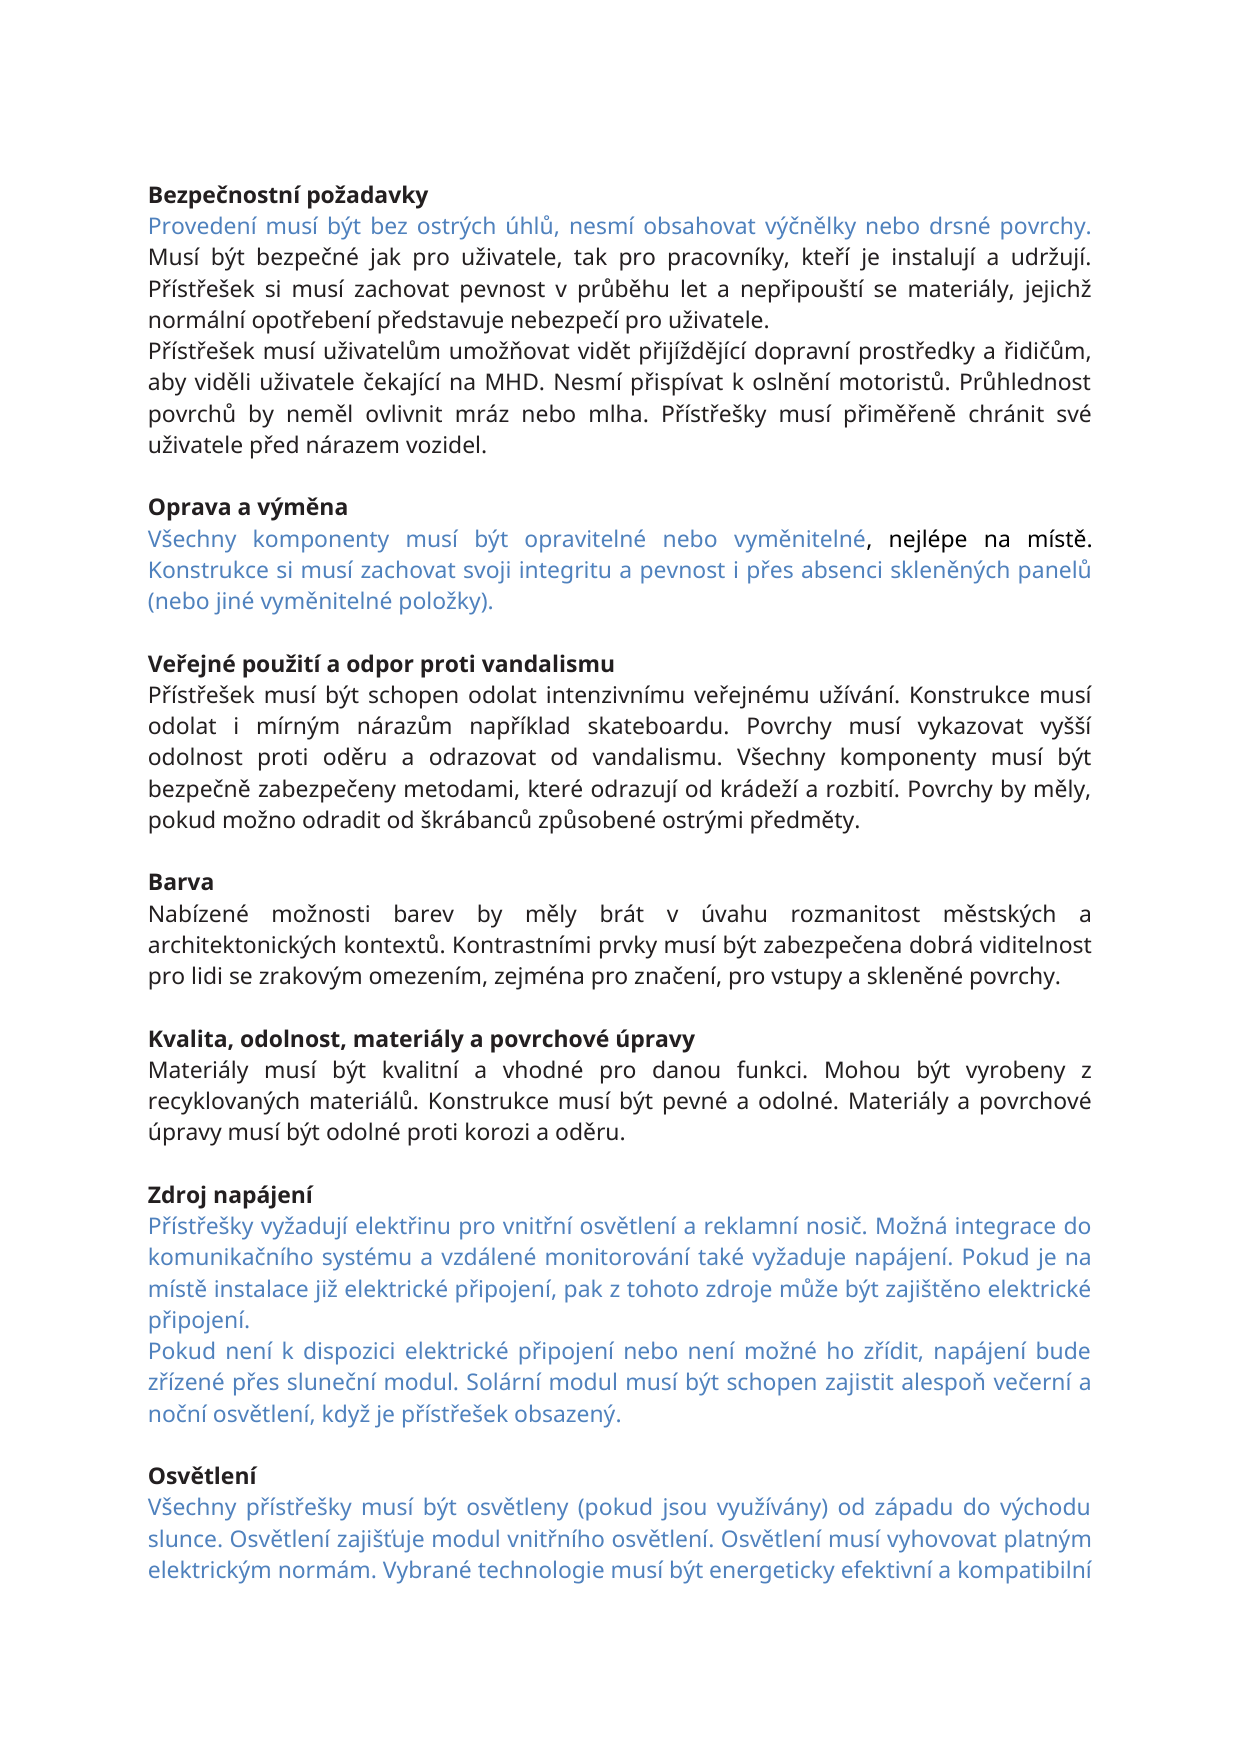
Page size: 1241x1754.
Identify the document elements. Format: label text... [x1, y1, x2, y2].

text Veřejné použití a odpor proti vandalismu [148, 648, 1093, 679]
text Osvětlení [148, 1460, 1093, 1491]
text Pokud není k dispozici elektrické připojení nebo není možné ho zřídit, napájení bude zřízené přes sluneční modul. Solární modul musí být schopen zajistit alespoň večerní a noční osvětlení, když je přístřešek obsazený. [148, 1335, 1093, 1429]
text Barva [148, 866, 1093, 898]
text Nabízené možnosti barev by měly brát v úvahu rozmanitost městských a architektonických kontextů. Kontrastními prvky musí být zabezpečena dobrá viditelnost pro lidi se zrakovým omezením, zejména pro značení, pro vstupy a skleněné povrchy. [148, 898, 1093, 991]
text Přístřešky vyžadují elektřinu pro vnitřní osvětlení a reklamní nosič. Možná integrace do komunikačního systému a vzdálené monitorování také vyžaduje napájení. Pokud je na místě instalace již elektrické připojení, pak z tohoto zdroje může být zajištěno elektrické připojení. [148, 1210, 1093, 1335]
text Přístřešek musí uživatelům umožňovat vidět přijíždějící dopravní prostředky a řidičům, aby viděli uživatele čekající na MHD. Nesmí přispívat k oslnění motoristů. Průhlednost povrchů by neměl ovlivnit mráz nebo mlha. Přístřešky musí přiměřeně chránit své uživatele před nárazem vozidel. [148, 335, 1093, 460]
text Oprava a výměna [148, 491, 1093, 523]
text Všechny komponenty musí být opravitelné nebo vyměnitelné, nejlépe na místě. Konstrukce si musí zachovat svoji integritu a pevnost i přes absenci skleněných panelů (nebo jiné vyměnitelné položky). [148, 523, 1093, 616]
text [148, 1491, 1093, 1585]
text Bezpečnostní požadavky [148, 179, 1093, 210]
text Zdroj napájení [148, 1179, 1093, 1210]
text Přístřešek musí být schopen odolat intenzivnímu veřejnému užívání. Konstrukce musí odolat i mírným nárazům například skateboardu. Povrchy musí vykazovat vyšší odolnost proti oděru a odrazovat od vandalismu. Všechny komponenty musí být bezpečně zabezpečeny metodami, které odrazují od krádeží a rozbití. Povrchy by měly, pokud možno odradit od škrábanců způsobené ostrými předměty. [148, 679, 1093, 835]
text Kvalita, odolnost, materiály a povrchové úpravy [148, 1023, 1093, 1054]
text Materiály musí být kvalitní a vhodné pro danou funkci. Mohou být vyrobeny z recyklovaných materiálů. Konstrukce musí být pevné a odolné. Materiály a povrchové úpravy musí být odolné proti korozi a oděru. [148, 1054, 1093, 1148]
text Provedení musí být bez ostrých úhlů, nesmí obsahovat výčnělky nebo drsné povrchy. Musí být bezpečné jak pro uživatele, tak pro pracovníky, kteří je instalují a udržují. Přístřešek si musí zachovat pevnost v průběhu let a nepřipouští se materiály, jejichž normální opotřebení představuje nebezpečí pro uživatele. [148, 210, 1093, 335]
